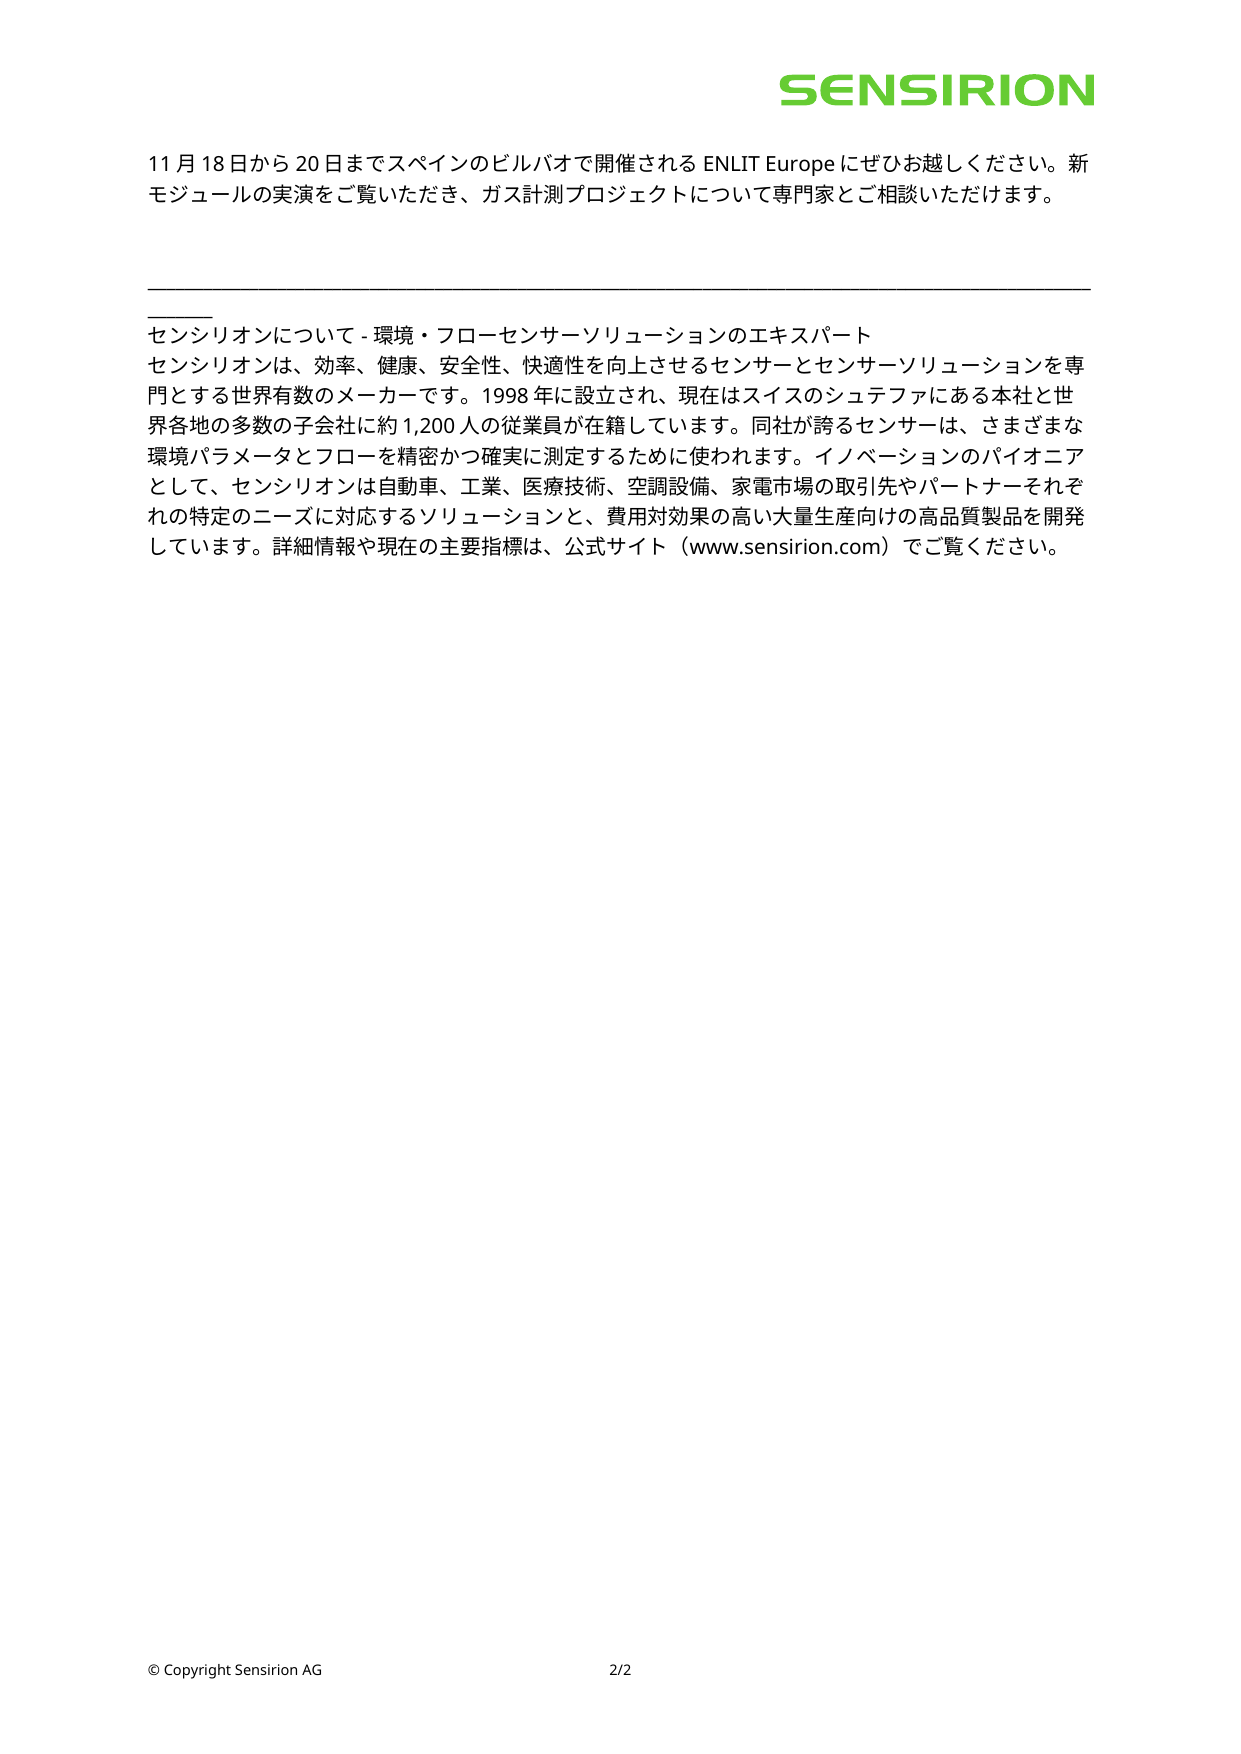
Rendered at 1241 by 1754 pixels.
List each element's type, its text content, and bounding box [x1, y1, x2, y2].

text _____________________________________________________________________________________________________________ [148, 265, 1092, 322]
subtitle センシリオンについて - 環境・フローセンサーソリューションのエキスパート [148, 322, 1092, 349]
text 11月18日から20日までスペインのビルバオで開催されるENLIT Europeにぜひお越しください。新モジュールの実演をご覧いただき、ガス計測プロジェクトについて専門家とご相談いただけます。 [148, 148, 1092, 208]
text センシリオンは、効率、健康、安全性、快適性を向上させるセンサーとセンサーソリューションを専門とする世界有数のメーカーです。1998年に設立され、現在はスイスのシュテファにある本社と世界各地の多数の子会社に約1,200人の従業員が在籍しています。同社が誇るセンサーは、さまざまな環境パラメータとフローを精密かつ確実に測定するために使われます。イノベーションのパイオニアとして、センシリオンは自動車、工業、医療技術、空調設備、家電市場の取引先やパートナーそれぞれの特定のニーズに対応するソリューションと、費用対効果の高い大量生産向けの高品質製品を開発しています。詳細情報や現在の主要指標は、公式サイト（www.sensirion.com）でご覧ください。 [148, 349, 1092, 561]
